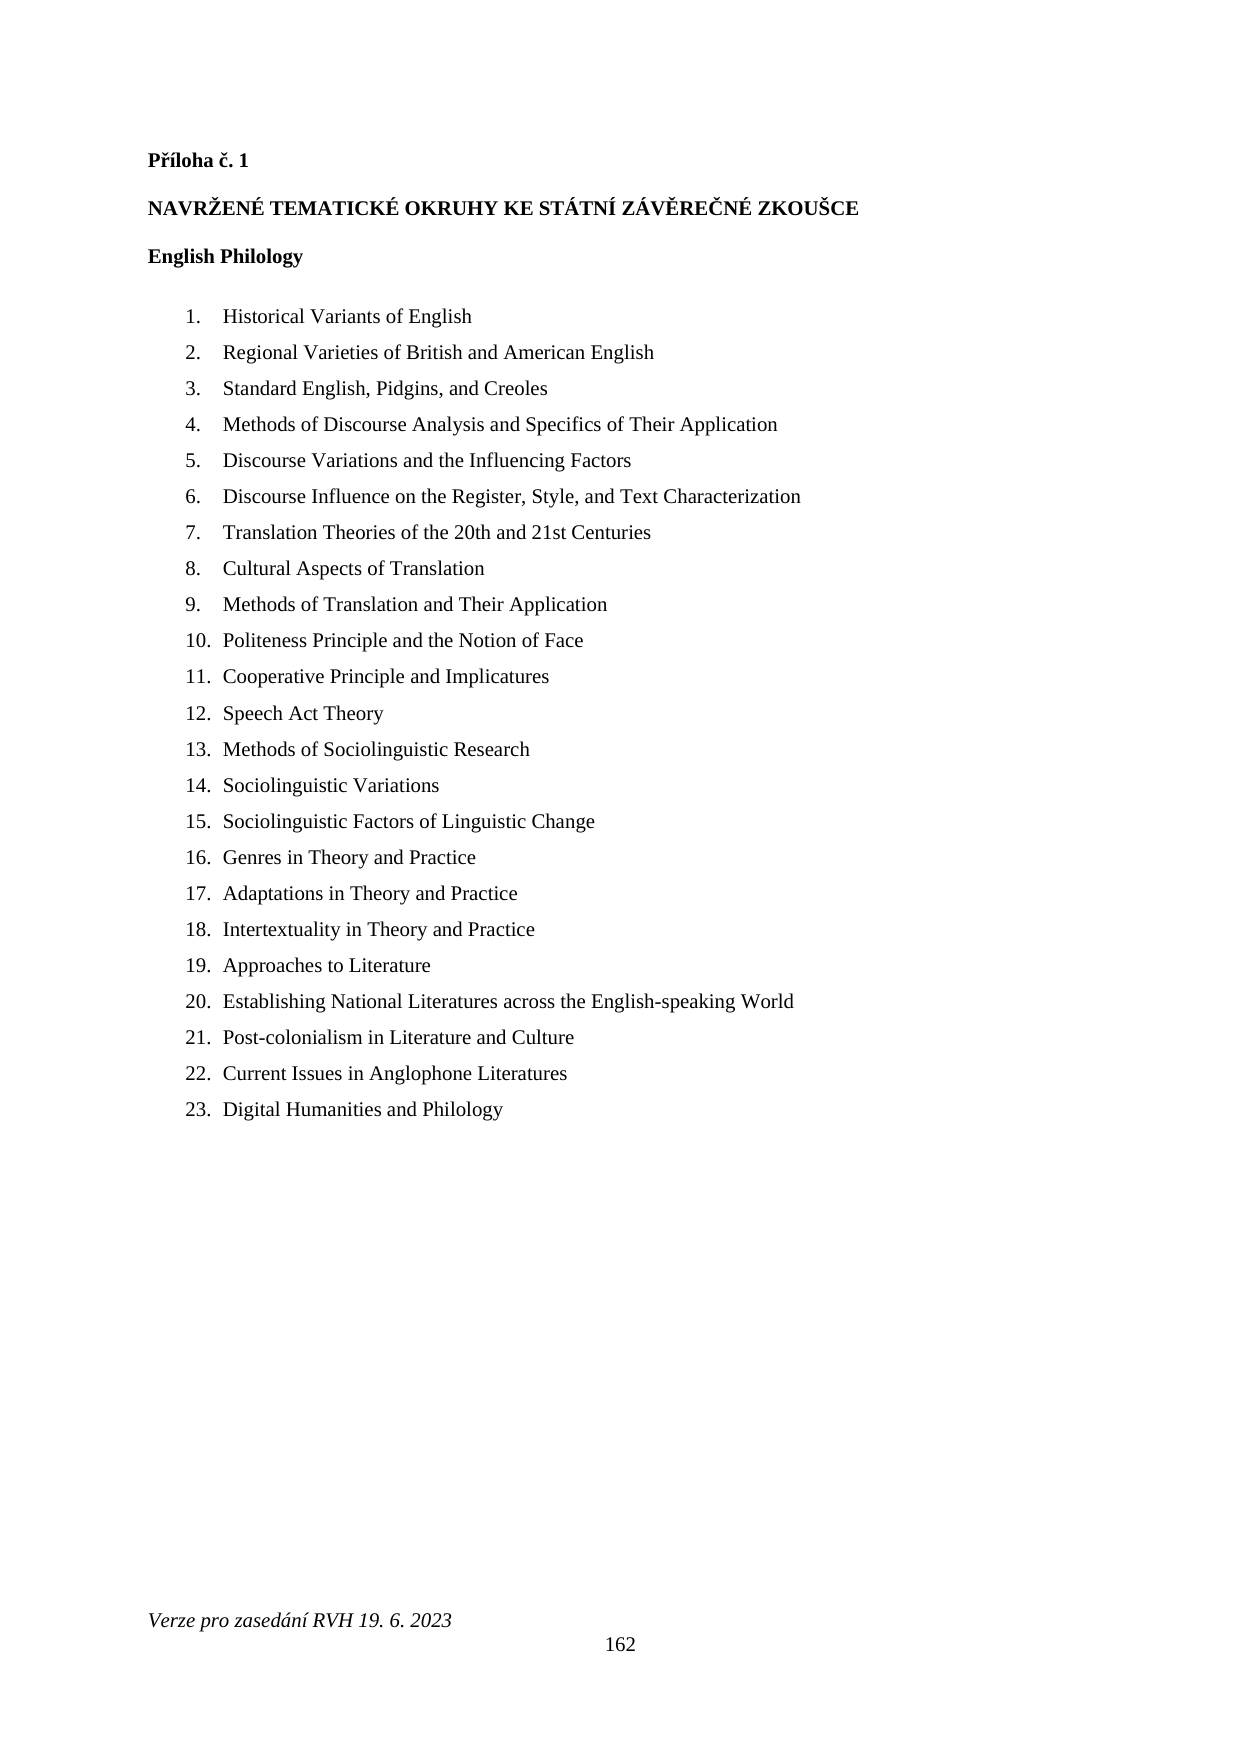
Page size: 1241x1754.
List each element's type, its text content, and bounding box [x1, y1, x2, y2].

list Adaptations in Theory and Practice [185, 881, 1093, 905]
list Sociolinguistic Factors of Linguistic Change [185, 808, 1093, 833]
list Discourse Influence on the Register, Style, and Text Characterization [185, 484, 1093, 508]
list Establishing National Literatures across the English-speaking World [185, 989, 1093, 1013]
list Standard English, Pidgins, and Creoles [185, 376, 1093, 400]
list Speech Act Theory [185, 700, 1093, 724]
list Methods of Discourse Analysis and Specifics of Their Application [185, 412, 1093, 436]
list Translation Theories of the 20th and 21st Centuries [185, 520, 1093, 544]
list Historical Variants of English [185, 304, 1093, 328]
list Politeness Principle and the Notion of Face [185, 628, 1093, 652]
list Cooperative Principle and Implicatures [185, 664, 1093, 688]
list Regional Varieties of British and American English [185, 340, 1093, 364]
list Cultural Aspects of Translation [185, 556, 1093, 580]
list Methods of Sociolinguistic Research [185, 736, 1093, 761]
list Genres in Theory and Practice [185, 844, 1093, 869]
list Intertextuality in Theory and Practice [185, 917, 1093, 941]
text NAVRŽENÉ TEMATICKÉ OKRUHY KE STÁTNÍ ZÁVĚREČNÉ ZKOUŠCE [148, 196, 1093, 220]
list Digital Humanities and Philology [185, 1097, 1093, 1121]
list Approaches to Literature [185, 953, 1093, 977]
list Post-colonialism in Literature and Culture [185, 1025, 1093, 1049]
list Current Issues in Anglophone Literatures [185, 1061, 1093, 1085]
list Sociolinguistic Variations [185, 772, 1093, 797]
list Methods of Translation and Their Application [185, 592, 1093, 616]
text Příloha č. 1 [148, 148, 1093, 172]
list Discourse Variations and the Influencing Factors [185, 448, 1093, 472]
text English Philology [148, 244, 1093, 268]
